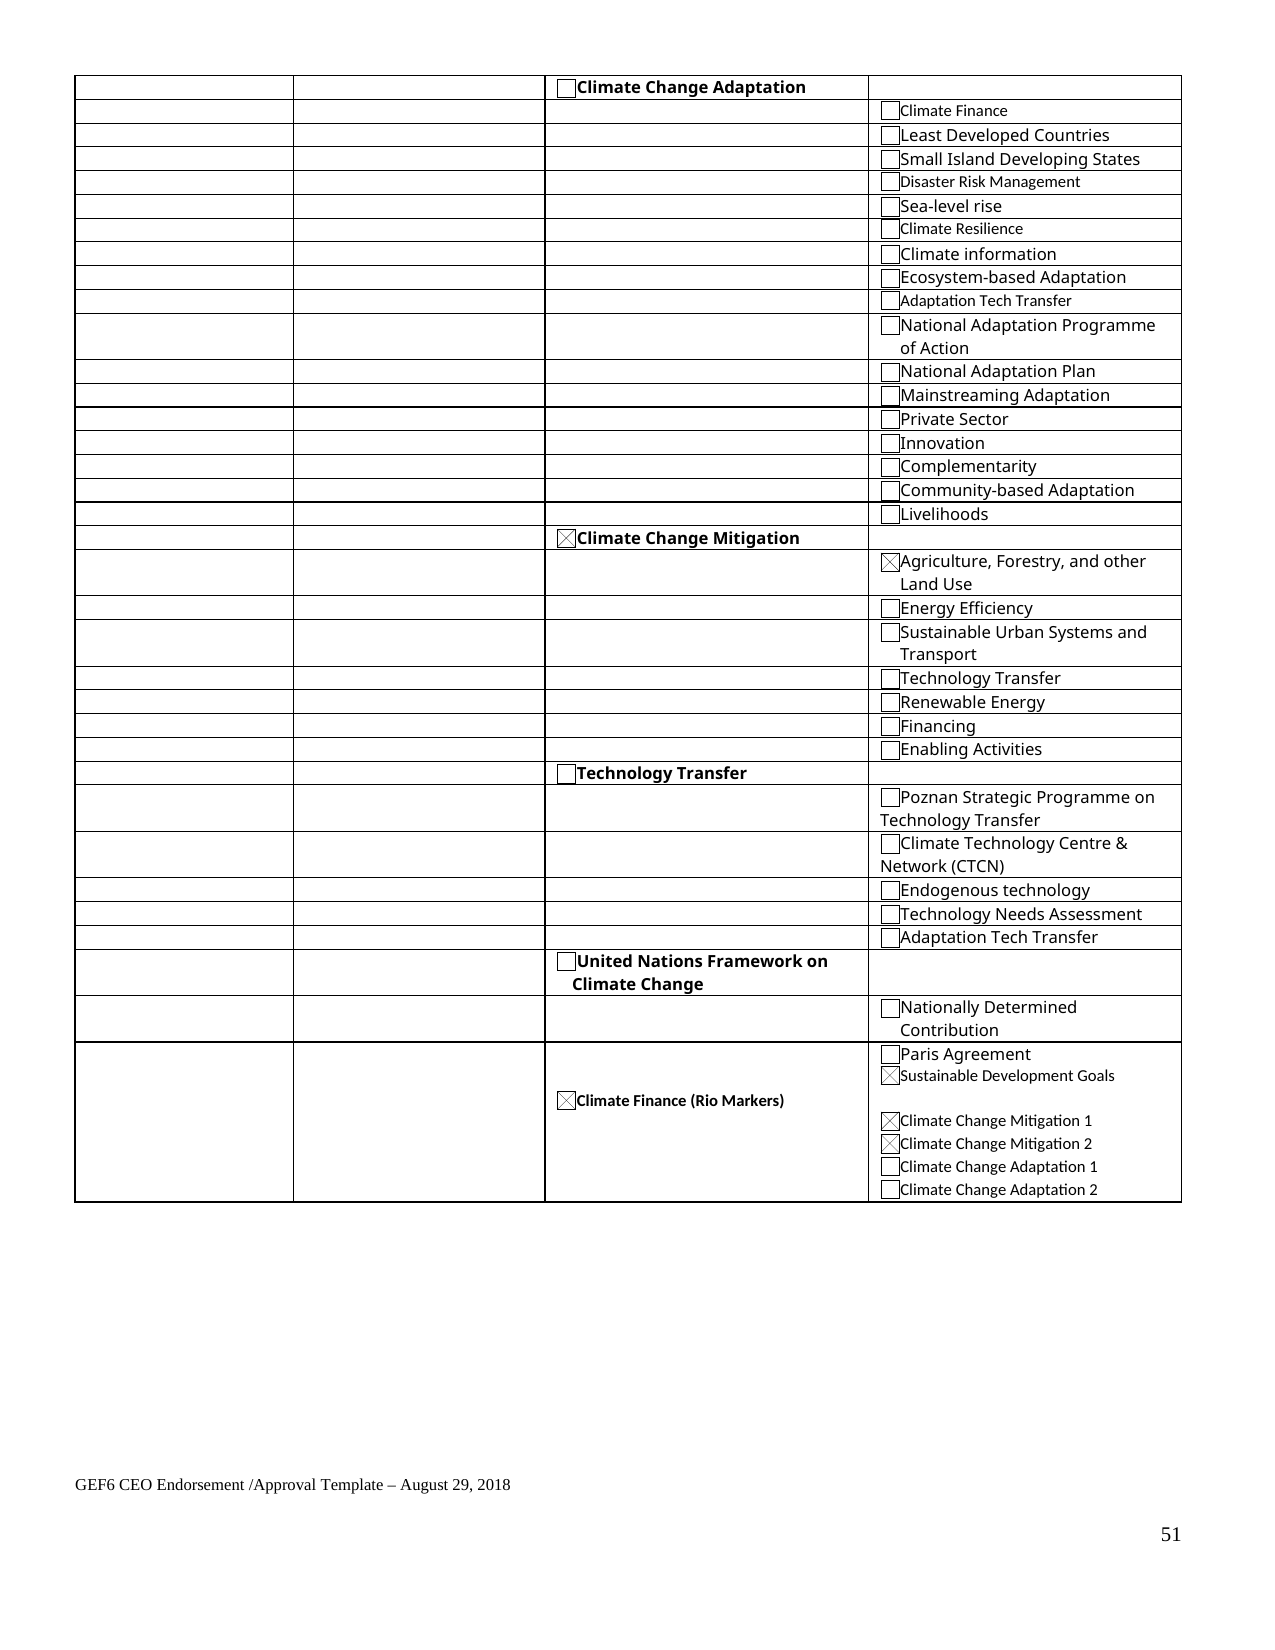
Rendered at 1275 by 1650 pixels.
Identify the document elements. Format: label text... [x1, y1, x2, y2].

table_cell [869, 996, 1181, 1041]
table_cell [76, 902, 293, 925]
table_cell [546, 785, 868, 831]
table_cell National Adaptation Plan [869, 360, 1181, 383]
table_cell [294, 124, 544, 146]
table_cell Climate Change Adaptation [546, 76, 868, 99]
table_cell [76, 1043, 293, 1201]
table_cell [294, 360, 544, 383]
table_cell [294, 242, 544, 265]
table_cell [76, 832, 293, 877]
table_cell [546, 408, 868, 430]
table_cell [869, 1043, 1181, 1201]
table_cell [76, 878, 293, 901]
table_cell Sustainable Urban Systems and Transport [869, 620, 1181, 666]
table_cell [76, 455, 293, 478]
table_cell [294, 550, 544, 595]
table_cell [546, 690, 868, 713]
table_cell Energy Efficiency [869, 596, 1181, 619]
table_cell Climate Finance [869, 100, 1181, 122]
table_cell [546, 455, 868, 478]
table_cell [546, 832, 868, 877]
table_cell Community-based Adaptation [869, 479, 1181, 501]
table_cell Complementarity [869, 455, 1181, 478]
table_cell National Adaptation Programme of Action [869, 314, 1181, 359]
table_cell Financing [869, 714, 1181, 737]
table_cell [294, 503, 544, 525]
table_cell Adaptation Tech Transfer [869, 290, 1181, 312]
table_cell Climate Technology Centre & Network (CTCN) [869, 832, 1181, 877]
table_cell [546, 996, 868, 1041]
table_cell [76, 242, 293, 265]
table_cell [546, 290, 868, 312]
table_cell Ecosystem-based Adaptation [869, 266, 1181, 289]
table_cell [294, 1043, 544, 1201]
table_cell [546, 878, 868, 901]
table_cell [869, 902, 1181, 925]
table_cell [76, 266, 293, 289]
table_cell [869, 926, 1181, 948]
table_cell [76, 100, 293, 122]
table_cell [546, 219, 868, 241]
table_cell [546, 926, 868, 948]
table_cell [294, 195, 544, 217]
table_cell [76, 195, 293, 217]
table_cell Innovation [869, 431, 1181, 454]
table_cell [546, 667, 868, 689]
table_cell [76, 714, 293, 737]
table_cell [76, 76, 293, 99]
table_cell [294, 690, 544, 713]
table_cell [294, 266, 544, 289]
table_cell Climate Resilience [869, 219, 1181, 241]
table_cell Mainstreaming Adaptation [869, 384, 1181, 406]
table_cell [76, 667, 293, 689]
table_cell [546, 124, 868, 146]
table_cell Private Sector [869, 408, 1181, 430]
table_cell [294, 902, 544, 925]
table_cell [294, 762, 544, 784]
table_cell [294, 714, 544, 737]
table_cell Poznan Strategic Programme on Technology Transfer [869, 785, 1181, 831]
table_cell [76, 290, 293, 312]
table_cell [76, 479, 293, 501]
table_cell [294, 431, 544, 454]
table_cell [76, 124, 293, 146]
table_cell [76, 503, 293, 525]
table_cell Renewable Energy [869, 690, 1181, 713]
table_cell [76, 526, 293, 549]
table_cell [76, 620, 293, 666]
table_cell [294, 408, 544, 430]
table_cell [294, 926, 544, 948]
table_cell [294, 100, 544, 122]
table_cell [294, 479, 544, 501]
table_cell [76, 431, 293, 454]
table_cell [546, 266, 868, 289]
table_cell [294, 738, 544, 761]
table_cell Agriculture, Forestry, and other Land Use [869, 550, 1181, 595]
table_cell [546, 596, 868, 619]
table_cell [546, 503, 868, 525]
table_cell [546, 714, 868, 737]
table_cell [76, 219, 293, 241]
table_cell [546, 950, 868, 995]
table_cell [294, 667, 544, 689]
table_cell Climate information [869, 242, 1181, 265]
table_cell Small Island Developing States [869, 147, 1181, 170]
table_cell [294, 832, 544, 877]
table_cell [76, 596, 293, 619]
table_cell [546, 147, 868, 170]
table_cell [76, 785, 293, 831]
table_cell [546, 360, 868, 383]
table_cell [294, 147, 544, 170]
table_cell Technology Transfer [546, 762, 868, 784]
table_cell [76, 738, 293, 761]
table_cell [546, 479, 868, 501]
table_cell [294, 219, 544, 241]
table_cell [546, 431, 868, 454]
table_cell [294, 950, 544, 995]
table_cell [294, 785, 544, 831]
table_cell [546, 620, 868, 666]
table_cell [869, 762, 1181, 784]
table_cell [294, 526, 544, 549]
table_cell [546, 100, 868, 122]
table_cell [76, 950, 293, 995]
table_cell Sea-level rise [869, 195, 1181, 217]
table_cell [294, 314, 544, 359]
table_cell [76, 408, 293, 430]
table_cell [546, 195, 868, 217]
table_cell [294, 878, 544, 901]
table_cell Least Developed Countries [869, 124, 1181, 146]
table_cell [546, 550, 868, 595]
table_cell [294, 384, 544, 406]
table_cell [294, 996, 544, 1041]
table_cell [869, 76, 1181, 99]
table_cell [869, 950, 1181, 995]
table_cell [294, 620, 544, 666]
table_cell [76, 550, 293, 595]
table_cell [869, 526, 1181, 549]
table_cell [76, 360, 293, 383]
table_cell [546, 242, 868, 265]
table_cell [294, 76, 544, 99]
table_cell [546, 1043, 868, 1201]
table_cell Endogenous technology [869, 878, 1181, 901]
table_cell [76, 762, 293, 784]
table_cell [546, 171, 868, 194]
table_cell [294, 290, 544, 312]
table_cell [546, 384, 868, 406]
table_cell Livelihoods [869, 503, 1181, 525]
table_cell [546, 314, 868, 359]
table_cell Technology Transfer [869, 667, 1181, 689]
table_cell [294, 171, 544, 194]
table_cell [76, 147, 293, 170]
table_cell Disaster Risk Management [869, 171, 1181, 194]
table_cell Enabling Activities [869, 738, 1181, 761]
table_cell [546, 738, 868, 761]
table_cell Climate Change Mitigation [546, 526, 868, 549]
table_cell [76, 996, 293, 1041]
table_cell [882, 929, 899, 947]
table_cell [294, 596, 544, 619]
table_cell [76, 314, 293, 359]
table_cell [76, 171, 293, 194]
table_cell [294, 455, 544, 478]
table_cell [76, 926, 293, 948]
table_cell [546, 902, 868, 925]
table_cell [76, 384, 293, 406]
table_cell [76, 690, 293, 713]
